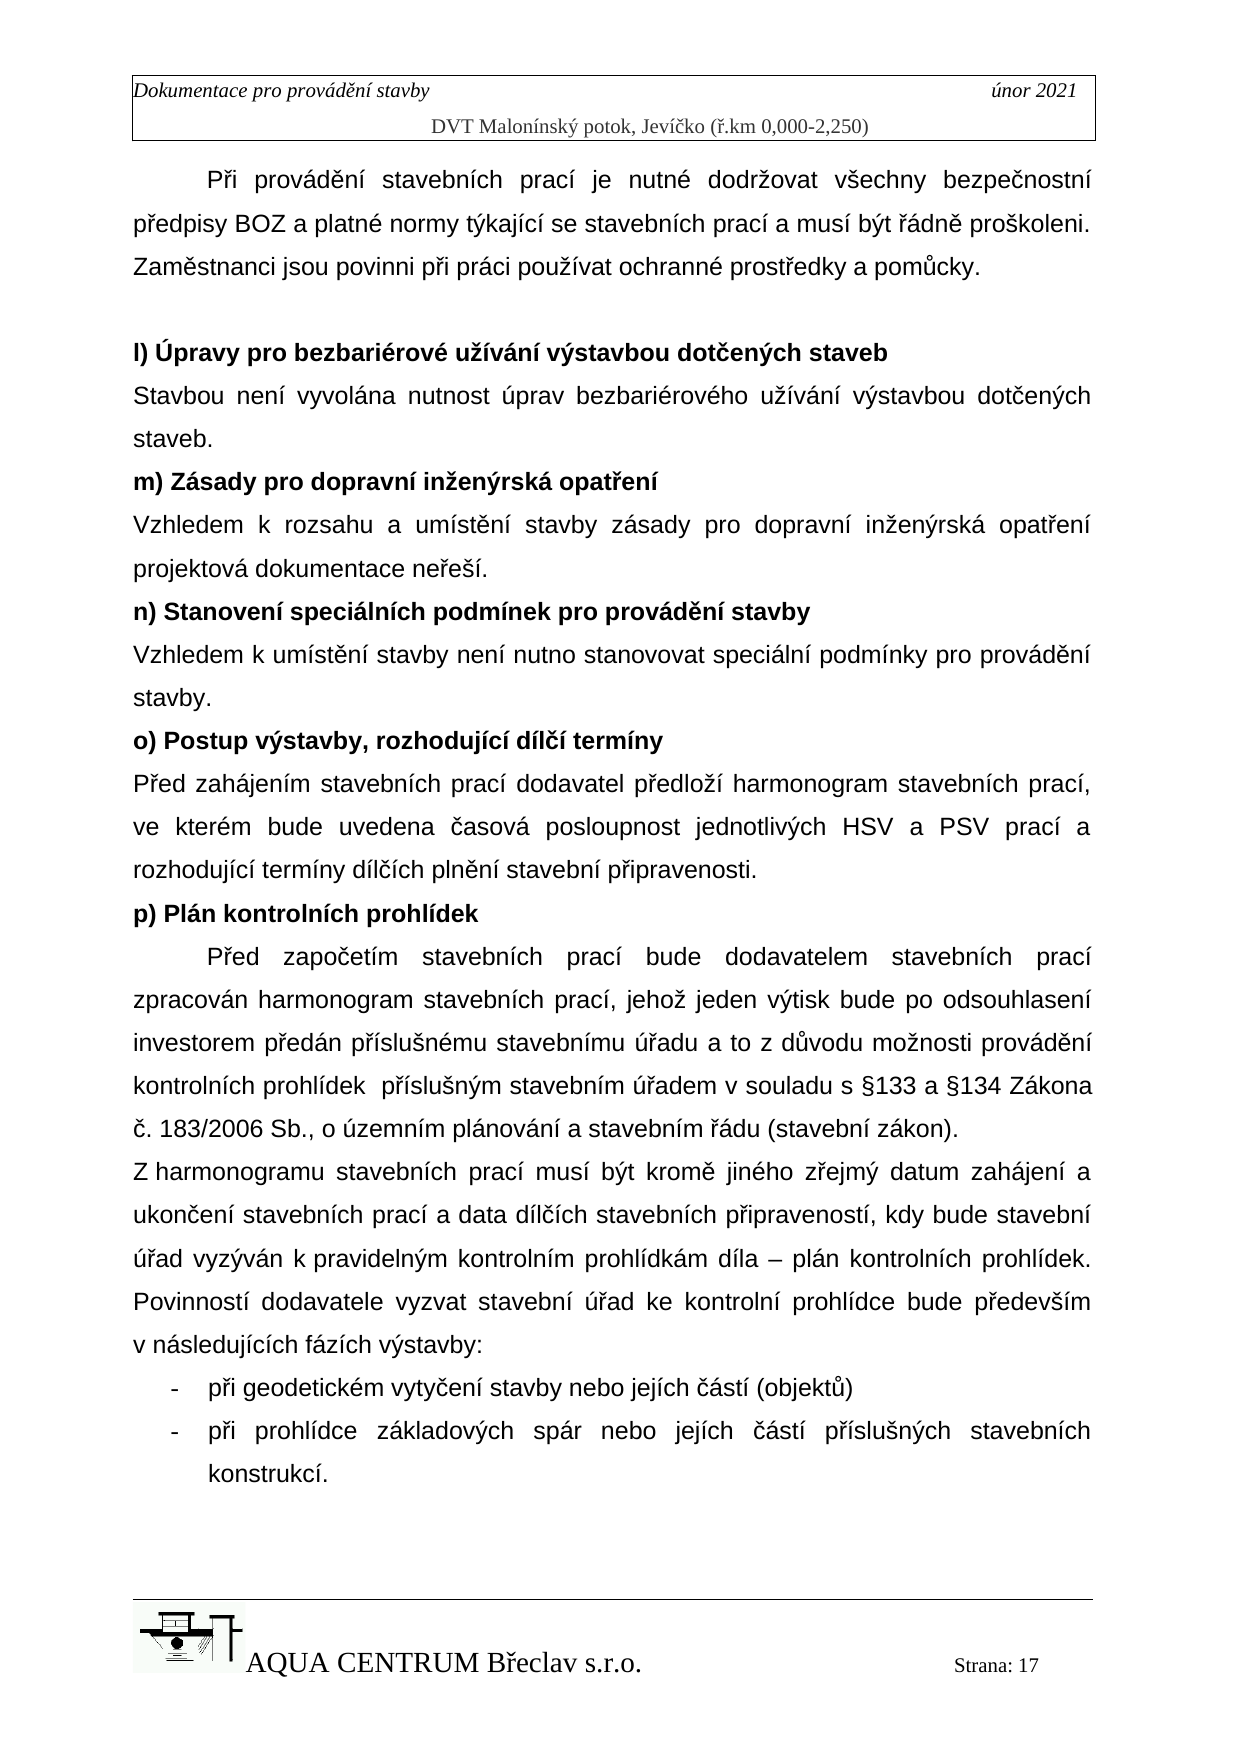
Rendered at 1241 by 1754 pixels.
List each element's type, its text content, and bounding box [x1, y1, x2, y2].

text Vzhledem k rozsahu a umístění stavby zásady pro dopravní inženýrská opatření projektová dokumentace neřeší. [133, 510, 1093, 582]
text Vzhledem k umístění stavby není nutno stanovovat speciální podmínky pro provádění stavby. [133, 640, 1093, 712]
text Při provádění stavebních prací je nutné dodržovat všechny bezpečnostní předpisy BOZ a platné normy týkající se stavebních prací a musí být řádně proškoleni. Zaměstnanci jsou povinni při práci používat ochranné prostředky a pomůcky. [133, 165, 1093, 280]
text Před zahájením stavebních prací dodavatel předloží harmonogram stavebních prací, ve kterém bude uvedena časová posloupnost jednotlivých HSV a PSV prací a rozhodující termíny dílčích plnění stavební připravenosti. [133, 769, 1093, 884]
text l) Úpravy pro bezbariérové užívání výstavbou dotčených staveb [133, 338, 1093, 367]
text n) Stanovení speciálních podmínek pro provádění stavby [133, 597, 1093, 625]
list při prohlídce základových spár nebo jejích částí příslušných stavebních konstrukcí. [170, 1416, 1093, 1488]
text Stavbou není vyvolána nutnost úprav bezbariérového užívání výstavbou dotčených staveb. [133, 381, 1093, 453]
picture [132, 1602, 246, 1673]
text m) Zásady pro dopravní inženýrská opatření [133, 467, 1093, 496]
list při geodetickém vytyčení stavby nebo jejích částí (objektů) [170, 1373, 1093, 1402]
text Před započetím stavebních prací bude dodavatelem stavebních prací zpracován harmonogram stavebních prací, jehož jeden výtisk bude po odsouhlasení investorem předán příslušnému stavebnímu úřadu a to z důvodu možnosti provádění kontrolních prohlídek příslušným stavebním úřadem v souladu s §133 a §134 Zákona č. 183/2006 Sb., o územním plánování a stavebním řádu (stavební zákon). [133, 942, 1093, 1143]
text o) Postup výstavby, rozhodující dílčí termíny [133, 726, 1093, 755]
text p) Plán kontrolních prohlídek [133, 898, 1093, 927]
text Z harmonogramu stavebních prací musí být kromě jiného zřejmý datum zahájení a ukončení stavebních prací a data dílčích stavebních připraveností, kdy bude stavební úřad vyzýván k pravidelným kontrolním prohlídkám díla – plán kontrolních prohlídek. Povinností dodavatele vyzvat stavební úřad ke kontrolní prohlídce bude především v následujících fázích výstavby: [133, 1157, 1093, 1358]
